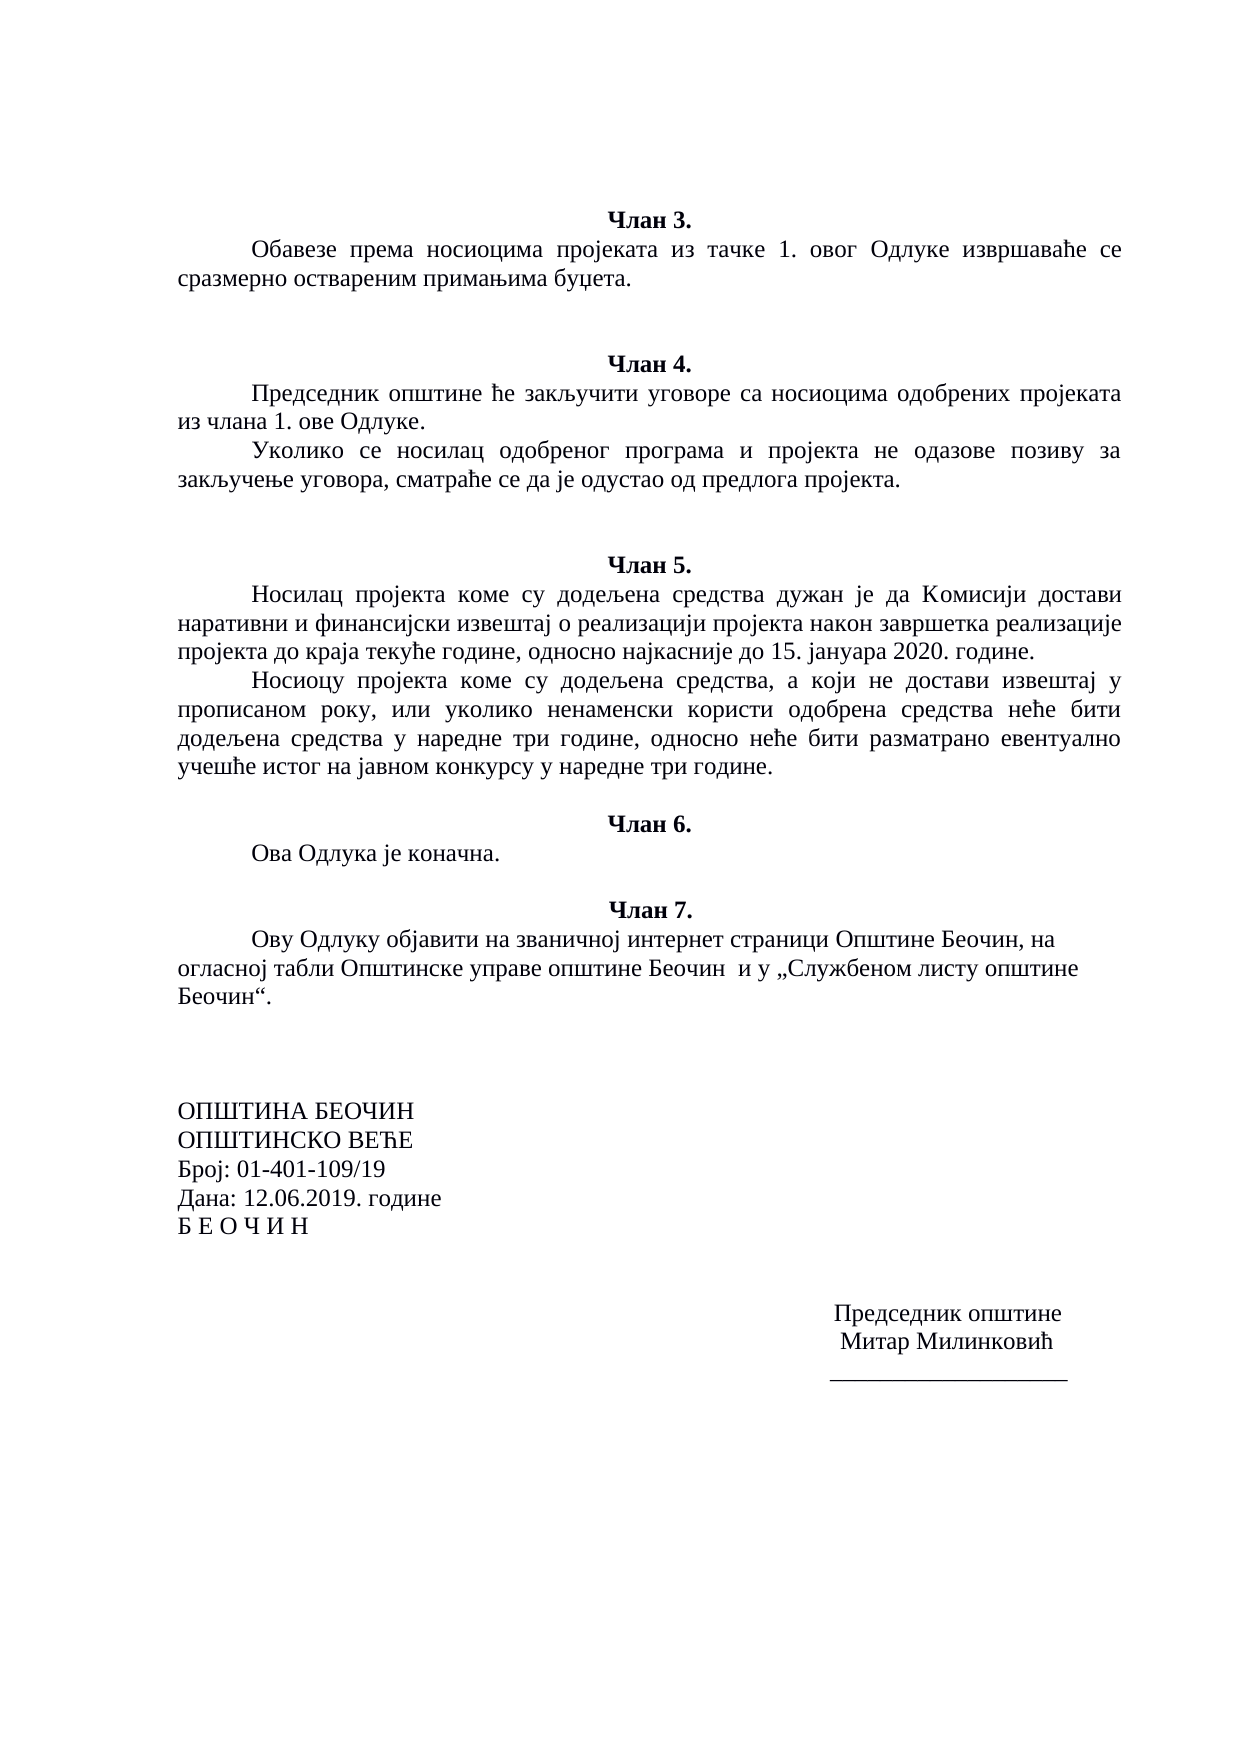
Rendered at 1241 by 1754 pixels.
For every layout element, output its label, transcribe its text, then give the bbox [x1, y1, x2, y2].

text Члан 3. [177, 205, 1122, 234]
text Носилац пројекта коме су додељена средства дужан је да Комисији достави наративни и финансијски извештај о реализацији пројекта након завршетка реализације пројекта до краја текуће године, односно најкасније до 15. јануара 2020. године. [177, 579, 1122, 665]
text Члан 7. [177, 895, 1122, 924]
text Председник општине [177, 1298, 1122, 1326]
text ___________________ [177, 1355, 1122, 1384]
text ОПШТИНСКО ВЕЋЕ [177, 1125, 1122, 1154]
text ОПШТИНА БЕОЧИН [177, 1096, 1122, 1125]
text Носиоцу пројекта коме су додељена средства, а који не достави извештај у прописаном року, или уколико ненаменски користи одобрена средства неће бити додељена средства у наредне три године, односно неће бити разматрано евентуално учешће истог на јавном конкурсу у наредне три године. [177, 665, 1122, 780]
text Ову Одлуку објавити на званичној интернет страници Општине Беочин, на огласној табли Општинске управе општине Беочин и у „Службеном листу општине Беочин“. [177, 924, 1122, 1010]
text Б Е О Ч И Н [177, 1211, 1122, 1240]
text Уколико се носилац одобреног програма и пројекта не одазове позиву за закључење уговора, сматраће се да је одустао од предлога пројекта. [177, 435, 1122, 493]
text Митар Милинковић [177, 1326, 1122, 1355]
text Члан 5. [177, 550, 1122, 579]
text Члан 6. [177, 809, 1122, 838]
text Члан 4. [177, 349, 1122, 378]
text Ова Одлука је коначна. [177, 838, 1122, 866]
text Обавезе према носиоцима пројеката из тачке 1. овог Одлуке извршаваће се сразмерно оствареним примањима буџета. [177, 234, 1122, 291]
text Број: 01-401-109/19 [177, 1154, 1122, 1183]
text Дана: 12.06.2019. године [177, 1183, 1122, 1211]
text Председник општине ће закључити уговоре са носиоцима одобрених пројеката из члана 1. ове Одлуке. [177, 378, 1122, 435]
